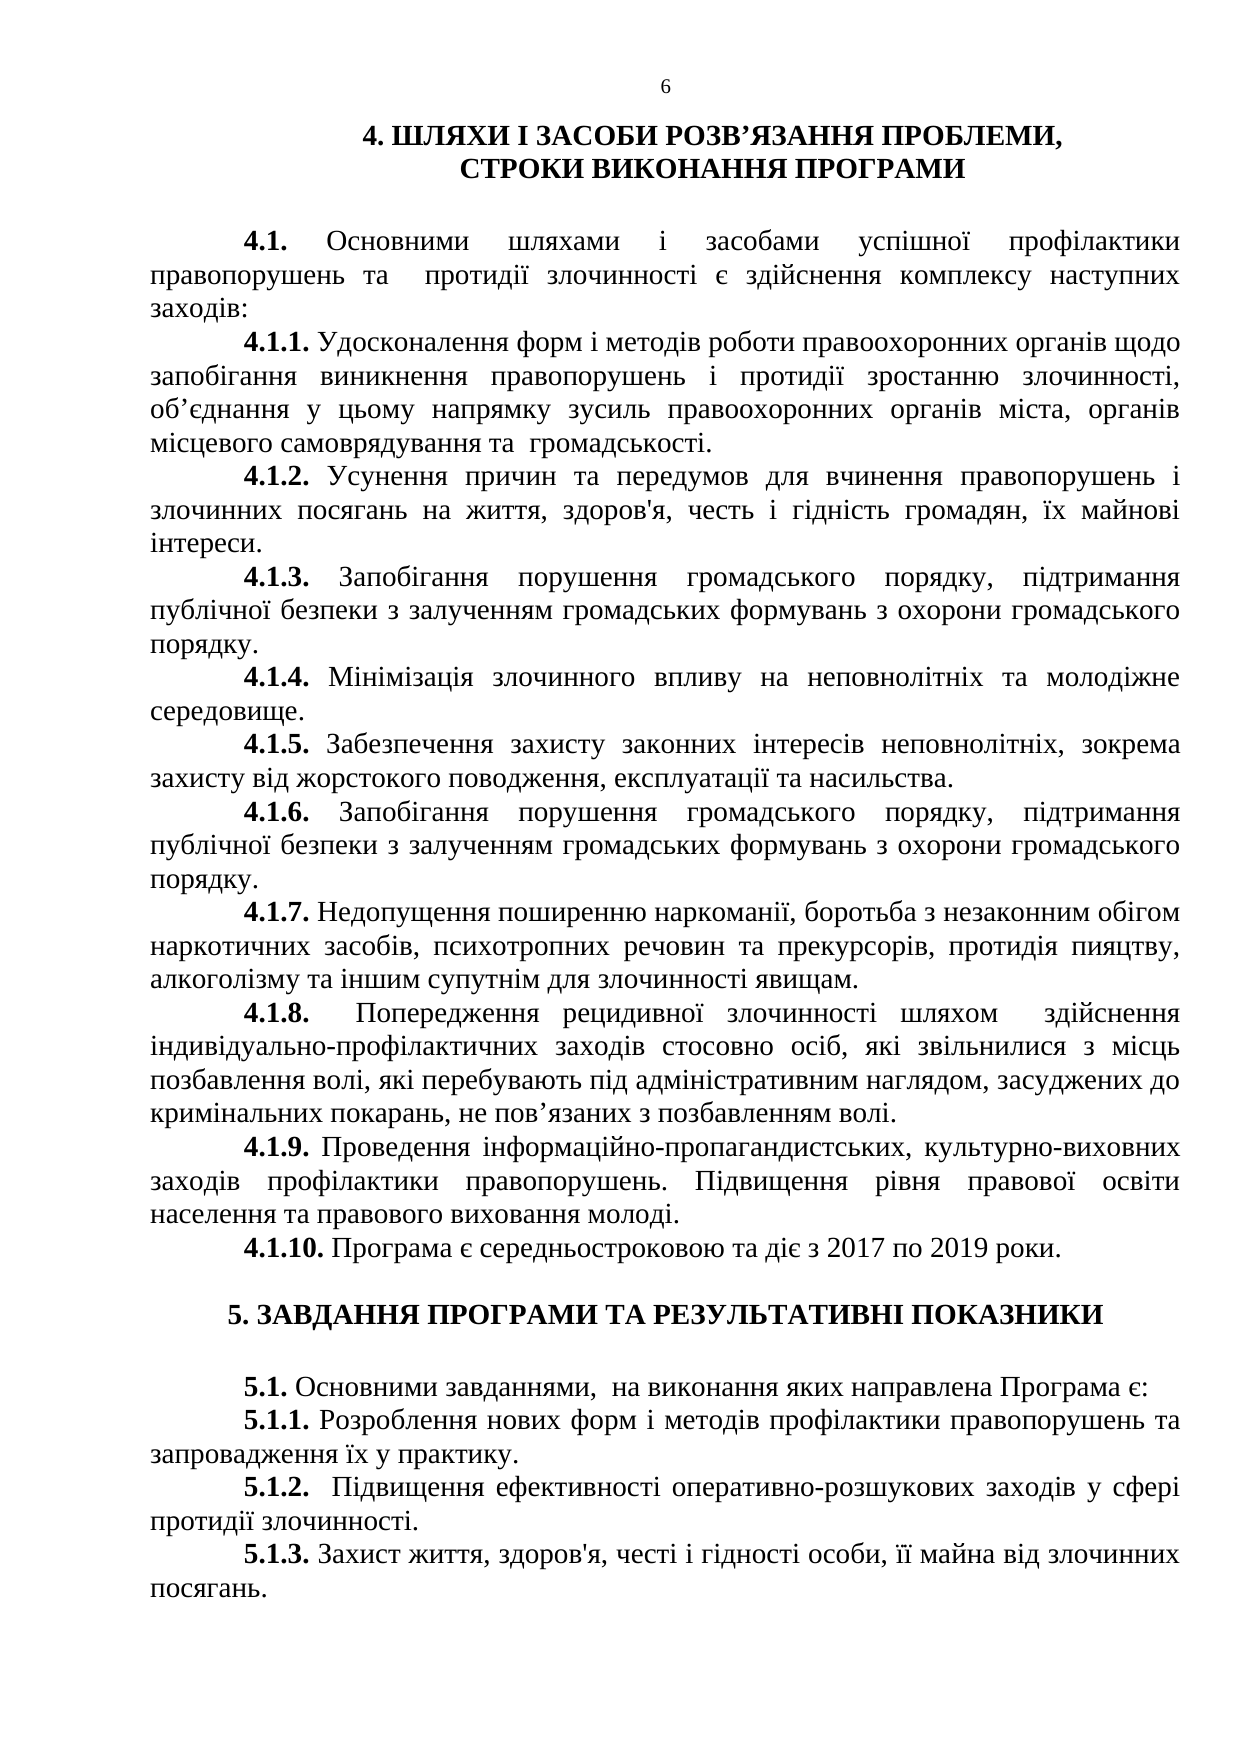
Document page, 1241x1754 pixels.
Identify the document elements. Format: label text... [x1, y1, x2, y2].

text 4.1.2. Усунення причин та передумов для вчинення правопорушень і злочинних посягань на життя, здоров'я, честь і гідність громадян, їх майнові інтереси. [150, 458, 1181, 559]
text 5. ЗАВДАННЯ ПРОГРАМИ ТА РЕЗУЛЬТАТИВНІ ПОКАЗНИКИ [150, 1297, 1181, 1330]
text 4.1.8. Попередження рецидивної злочинності шляхом здійснення індивідуально-профілактичних заходів стосовно осіб, які звільнилися з місць позбавлення волі, які перебувають під адміністративним наглядом, засуджених до кримінальних покарань, не пов’язаних з позбавленням волі. [150, 995, 1181, 1129]
text 4.1.4. Мінімізація злочинного впливу на неповнолітніх та молодіжне середовище. [150, 659, 1181, 727]
text 4.1.1. Удосконалення форм і методів роботи правоохоронних органів щодо запобігання виникнення правопорушень і протидії зростанню злочинності, об’єднання у цьому напрямку зусиль правоохоронних органів міста, органів місцевого самоврядування та громадськості. [150, 324, 1181, 458]
text 4.1.5. Забезпечення захисту законних інтересів неповнолітніх, зокрема захисту від жорстокого поводження, експлуатації та насильства. [150, 727, 1181, 794]
text 4.1.7. Недопущення поширенню наркоманії, боротьба з незаконним обігом наркотичних засобів, психотропних речовин та прекурсорів, протидія пияцтву, алкоголізму та іншим супутнім для злочинності явищам. [150, 894, 1181, 995]
text 4.1. Основними шляхами і засобами успішної профілактики правопорушень та протидії злочинності є здійснення комплексу наступних заходів: [150, 223, 1181, 324]
text 5.1.1. Розроблення нових форм і методів профілактики правопорушень та запровадження їх у практику. [150, 1402, 1181, 1469]
text 4. ШЛЯХИ І ЗАСОБИ РОЗВ’ЯЗАННЯ ПРОБЛЕМИ, [150, 118, 1181, 152]
text 5.1.3. Захист життя, здоров'я, честі і гідності особи, її майна від злочинних посягань. [150, 1536, 1181, 1603]
text 4.1.10. Програма є середньостроковою та діє з 2017 по 2019 роки. [150, 1230, 1181, 1263]
text 5.1. Основними завданнями, на виконання яких направлена Програма є: [150, 1369, 1181, 1402]
text 5.1.2. Підвищення ефективності оперативно-розшукових заходів у сфері протидії злочинності. [150, 1469, 1181, 1536]
text 4.1.9. Проведення інформаційно-пропагандистських, культурно-виховних заходів профілактики правопорушень. Підвищення рівня правової освіти населення та правового виховання молоді. [150, 1129, 1181, 1230]
text СТРОКИ ВИКОНАННЯ ПРОГРАМИ [150, 152, 1181, 185]
text 4.1.6. Запобігання порушення громадського порядку, підтримання публічної безпеки з залученням громадських формувань з охорони громадського порядку. [150, 794, 1181, 894]
text 4.1.3. Запобігання порушення громадського порядку, підтримання публічної безпеки з залученням громадських формувань з охорони громадського порядку. [150, 559, 1181, 659]
